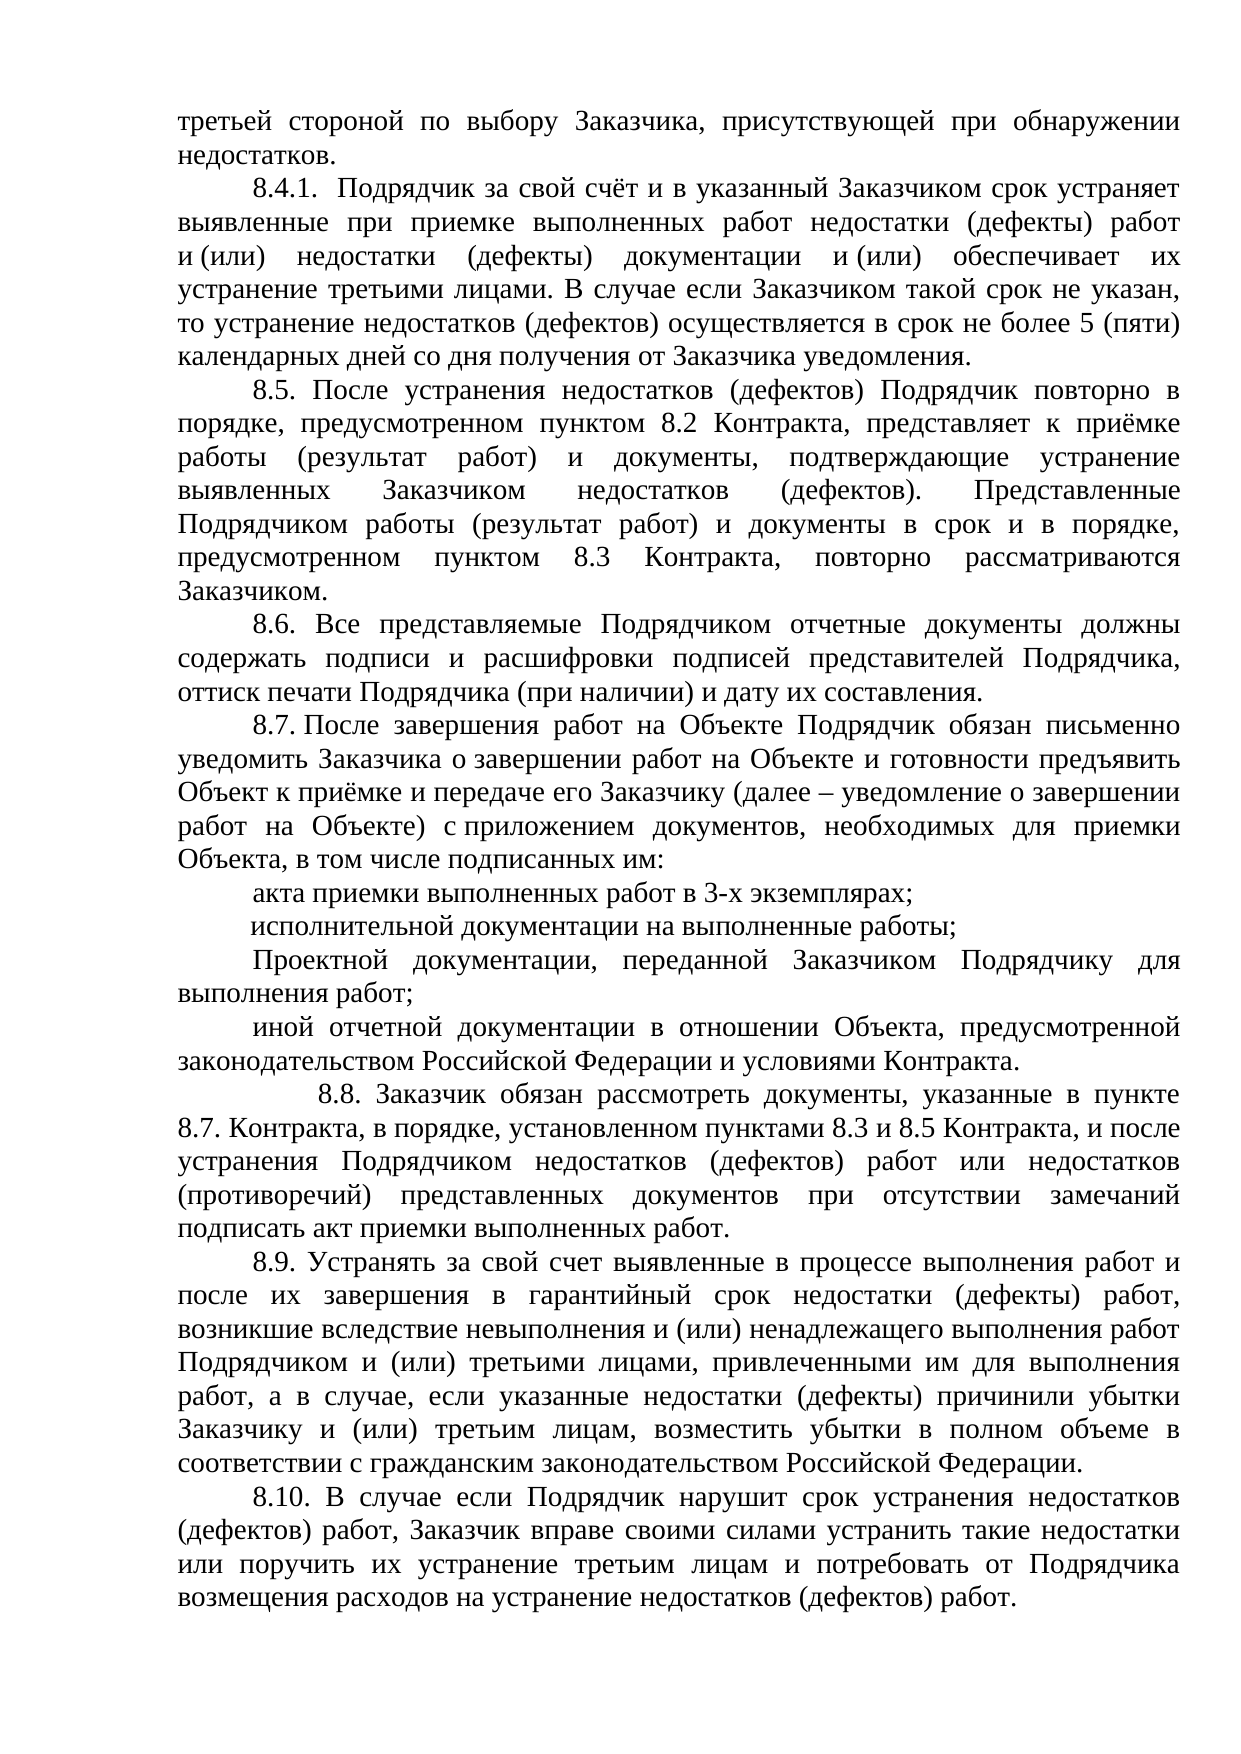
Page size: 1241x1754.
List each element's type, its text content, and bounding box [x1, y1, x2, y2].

text 8.8. Заказчик обязан рассмотреть документы, указанные в пункте 8.7. Контракта, в порядке, установленном пунктами 8.3 и 8.5 Контракта, и после устранения Подрядчиком недостатков (дефектов) работ или недостатков (противоречий) представленных документов при отсутствии замечаний подписать акт приемки выполненных работ. [177, 1076, 1181, 1244]
text Проектной документации, переданной Заказчиком Подрядчику для выполнения работ; [177, 942, 1181, 1009]
text иной отчетной документации в отношении Объекта, предусмотренной законодательством Российской Федерации и условиями Контракта. [177, 1009, 1181, 1076]
text акта приемки выполненных работ в 3-х экземплярах; [177, 875, 1181, 908]
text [177, 103, 1181, 171]
text 8.7. После завершения работ на Объекте Подрядчик обязан письменно уведомить Заказчика о завершении работ на Объекте и готовности предъявить Объект к приёмке и передаче его Заказчику (далее – уведомление о завершении работ на Объекте) с приложением документов, необходимых для приемки Объекта, в том числе подписанных им: [177, 707, 1181, 875]
text 8.5. После устранения недостатков (дефектов) Подрядчик повторно в порядке, предусмотренном пунктом 8.2 Контракта, представляет к приёмке работы (результат работ) и документы, подтверждающие устранение выявленных Заказчиком недостатков (дефектов). Представленные Подрядчиком работы (результат работ) и документы в срок и в порядке, предусмотренном пунктом 8.3 Контракта, повторно рассматриваются Заказчиком. [177, 372, 1181, 607]
text 8.10. В случае если Подрядчик нарушит срок устранения недостатков (дефектов) работ, Заказчик вправе своими силами устранить такие недостатки или поручить их устранение третьим лицам и потребовать от Подрядчика возмещения расходов на устранение недостатков (дефектов) работ. [177, 1479, 1181, 1613]
text 8.4.1. Подрядчик за свой счёт и в указанный Заказчиком срок устраняет выявленные при приемке выполненных работ недостатки (дефекты) работ и (или) недостатки (дефекты) документации и (или) обеспечивает их устранение третьими лицами. В случае если Заказчиком такой срок не указан, то устранение недостатков (дефектов) осуществляется в срок не более 5 (пяти) календарных дней со дня получения от Заказчика уведомления. [177, 171, 1181, 372]
text 8.9. Устранять за свой счет выявленные в процессе выполнения работ и после их завершения в гарантийный срок недостатки (дефекты) работ, возникшие вследствие невыполнения и (или) ненадлежащего выполнения работ Подрядчиком и (или) третьими лицами, привлеченными им для выполнения работ, а в случае, если указанные недостатки (дефекты) причинили убытки Заказчику и (или) третьим лицам, возместить убытки в полном объеме в соответствии с гражданским законодательством Российской Федерации. [177, 1244, 1181, 1479]
text 8.6. Все представляемые Подрядчиком отчетные документы должны содержать подписи и расшифровки подписей представителей Подрядчика, оттиск печати Подрядчика (при наличии) и дату их составления. [177, 607, 1181, 707]
text исполнительной документации на выполненные работы; [177, 908, 1181, 942]
